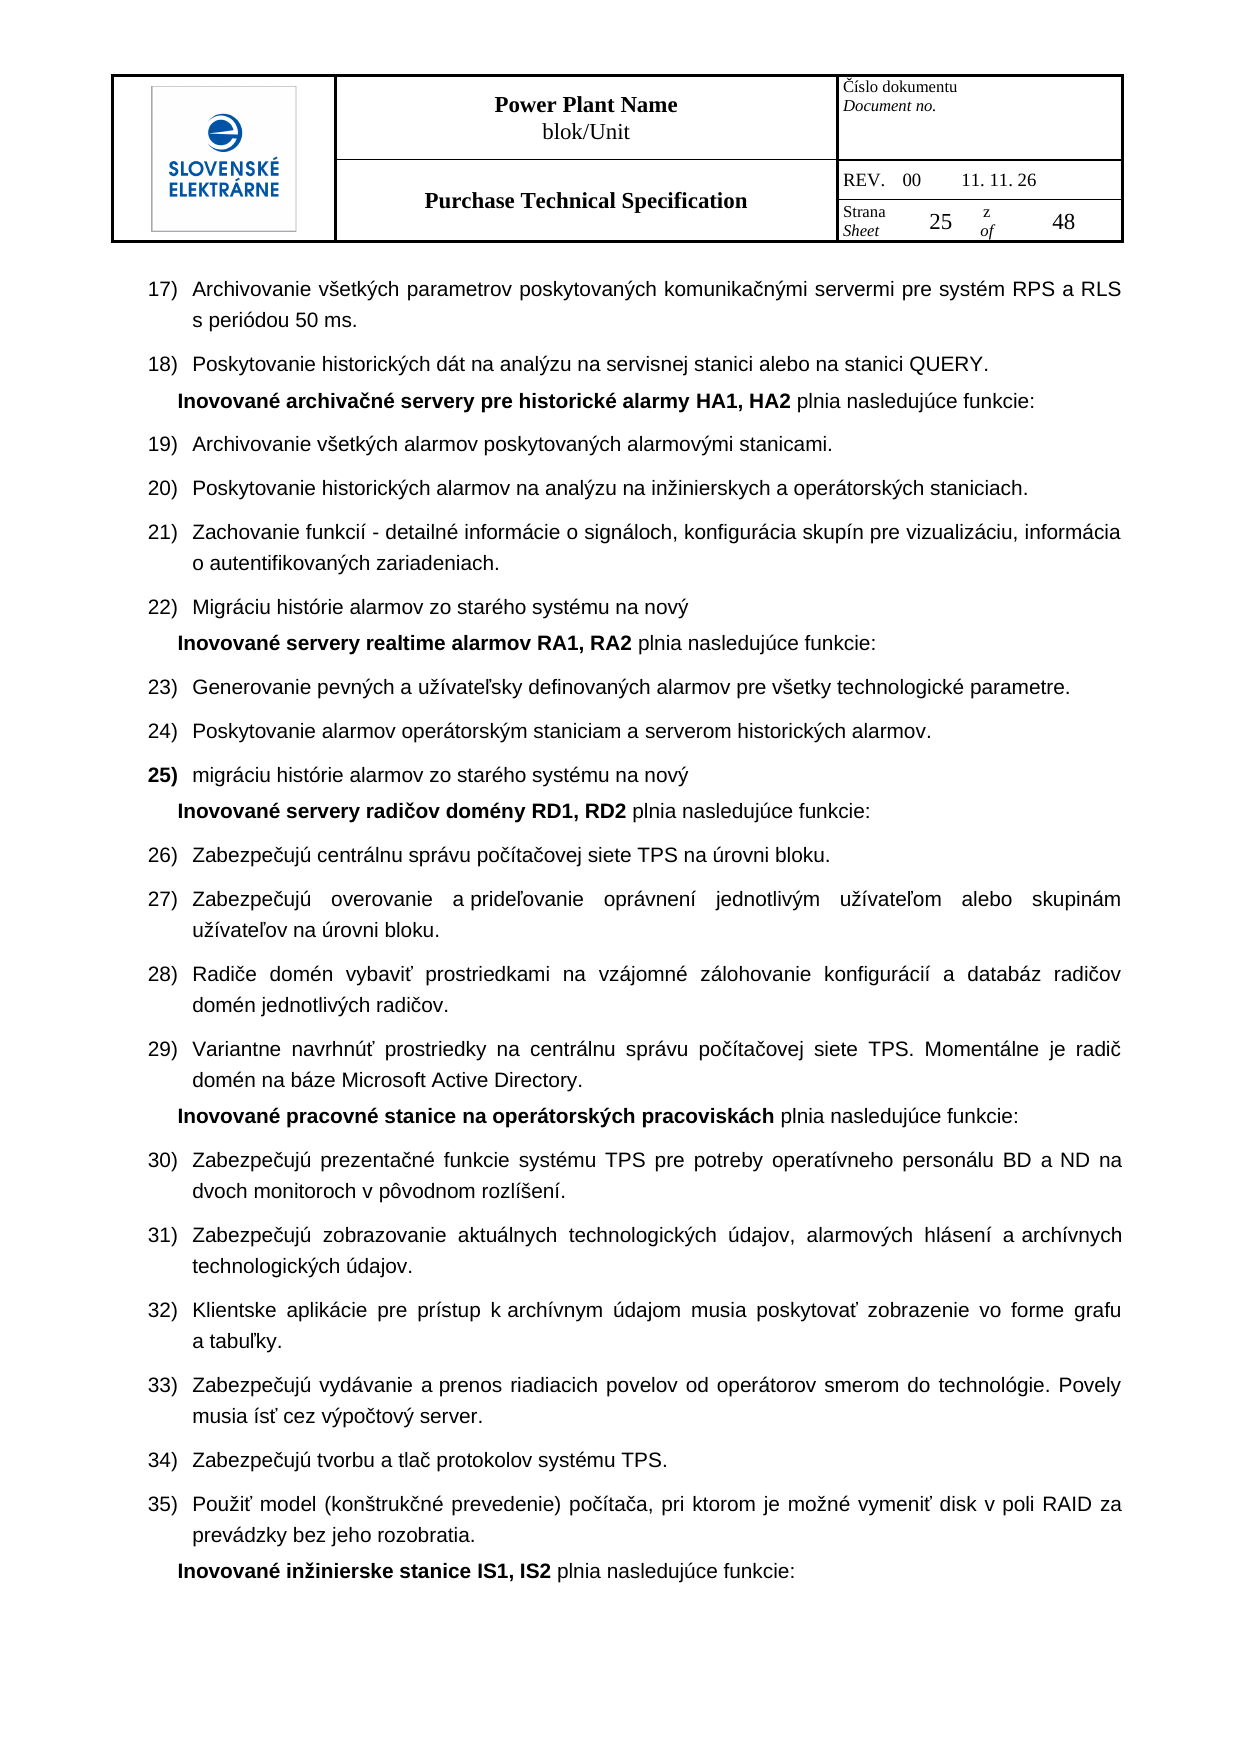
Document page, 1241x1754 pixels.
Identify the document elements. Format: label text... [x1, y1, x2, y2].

list Zachovanie funkcií - detailné informácie o signáloch, konfigurácia skupín pre vizualizáciu, informácia o autentifikovaných zariadeniach. [148, 512, 1122, 575]
list Klientske aplikácie pre prístup k archívnym údajom musia poskytovať zobrazenie vo forme grafu a tabuľky. [148, 1291, 1122, 1353]
text Inovované inžinierske stanice IS1, IS2 plnia nasledujúce funkcie: [118, 1559, 1122, 1583]
text Inovované servery realtime alarmov RA1, RA2 plnia nasledujúce funkcie: [118, 631, 1122, 655]
list Variantne navrhnúť prostriedky na centrálnu správu počítačovej siete TPS. Momentálne je radič domén na báze Microsoft Active Directory. [148, 1029, 1122, 1092]
list Zabezpečujú centrálnu správu počítačovej siete TPS na úrovni bloku. [148, 835, 1122, 867]
text Inovované pracovné stanice na operátorských pracoviskách plnia nasledujúce funkcie: [118, 1104, 1122, 1128]
list Poskytovanie historických alarmov na analýzu na inžinierskych a operátorských staniciach. [148, 469, 1122, 500]
list Migráciu histórie alarmov zo starého systému na nový [148, 587, 1122, 619]
list Poskytovanie historických dát na analýzu na servisnej stanici alebo na stanici QUERY. [148, 345, 1122, 376]
list Archivovanie všetkých parametrov poskytovaných komunikačnými servermi pre systém RPS a RLS s periódou 50 ms. [148, 270, 1122, 332]
text Inovované archivačné servery pre historické alarmy HA1, HA2 plnia nasledujúce funkcie: [118, 388, 1122, 412]
picture [151, 86, 297, 232]
list Zabezpečujú tvorbu a tlač protokolov systému TPS. [148, 1441, 1122, 1472]
list Poskytovanie alarmov operátorským staniciam a serverom historických alarmov. [148, 711, 1122, 743]
text Inovované servery radičov domény RD1, RD2 plnia nasledujúce funkcie: [118, 799, 1122, 823]
list Radiče domén vybaviť prostriedkami na vzájomné zálohovanie konfigurácií a databáz radičov domén jednotlivých radičov. [148, 954, 1122, 1017]
list Generovanie pevných a užívateľsky definovaných alarmov pre všetky technologické parametre. [148, 668, 1122, 699]
list Zabezpečujú zobrazovanie aktuálnych technologických údajov, alarmových hlásení a archívnych technologických údajov. [148, 1216, 1122, 1278]
list Zabezpečujú overovanie a prideľovanie oprávnení jednotlivým užívateľom alebo skupinám užívateľov na úrovni bloku. [148, 879, 1122, 942]
list migráciu histórie alarmov zo starého systému na nový [148, 755, 1122, 786]
list Použiť model (konštrukčné prevedenie) počítača, pri ktorom je možné vymeniť disk v poli RAID za prevádzky bez jeho rozobratia. [148, 1484, 1122, 1547]
list Archivovanie všetkých alarmov poskytovaných alarmovými stanicami. [148, 425, 1122, 456]
list Zabezpečujú prezentačné funkcie systému TPS pre potreby operatívneho personálu BD a ND na dvoch monitoroch v pôvodnom rozlíšení. [148, 1141, 1122, 1203]
list Zabezpečujú vydávanie a prenos riadiacich povelov od operátorov smerom do technológie. Povely musia ísť cez výpočtový server. [148, 1366, 1122, 1428]
